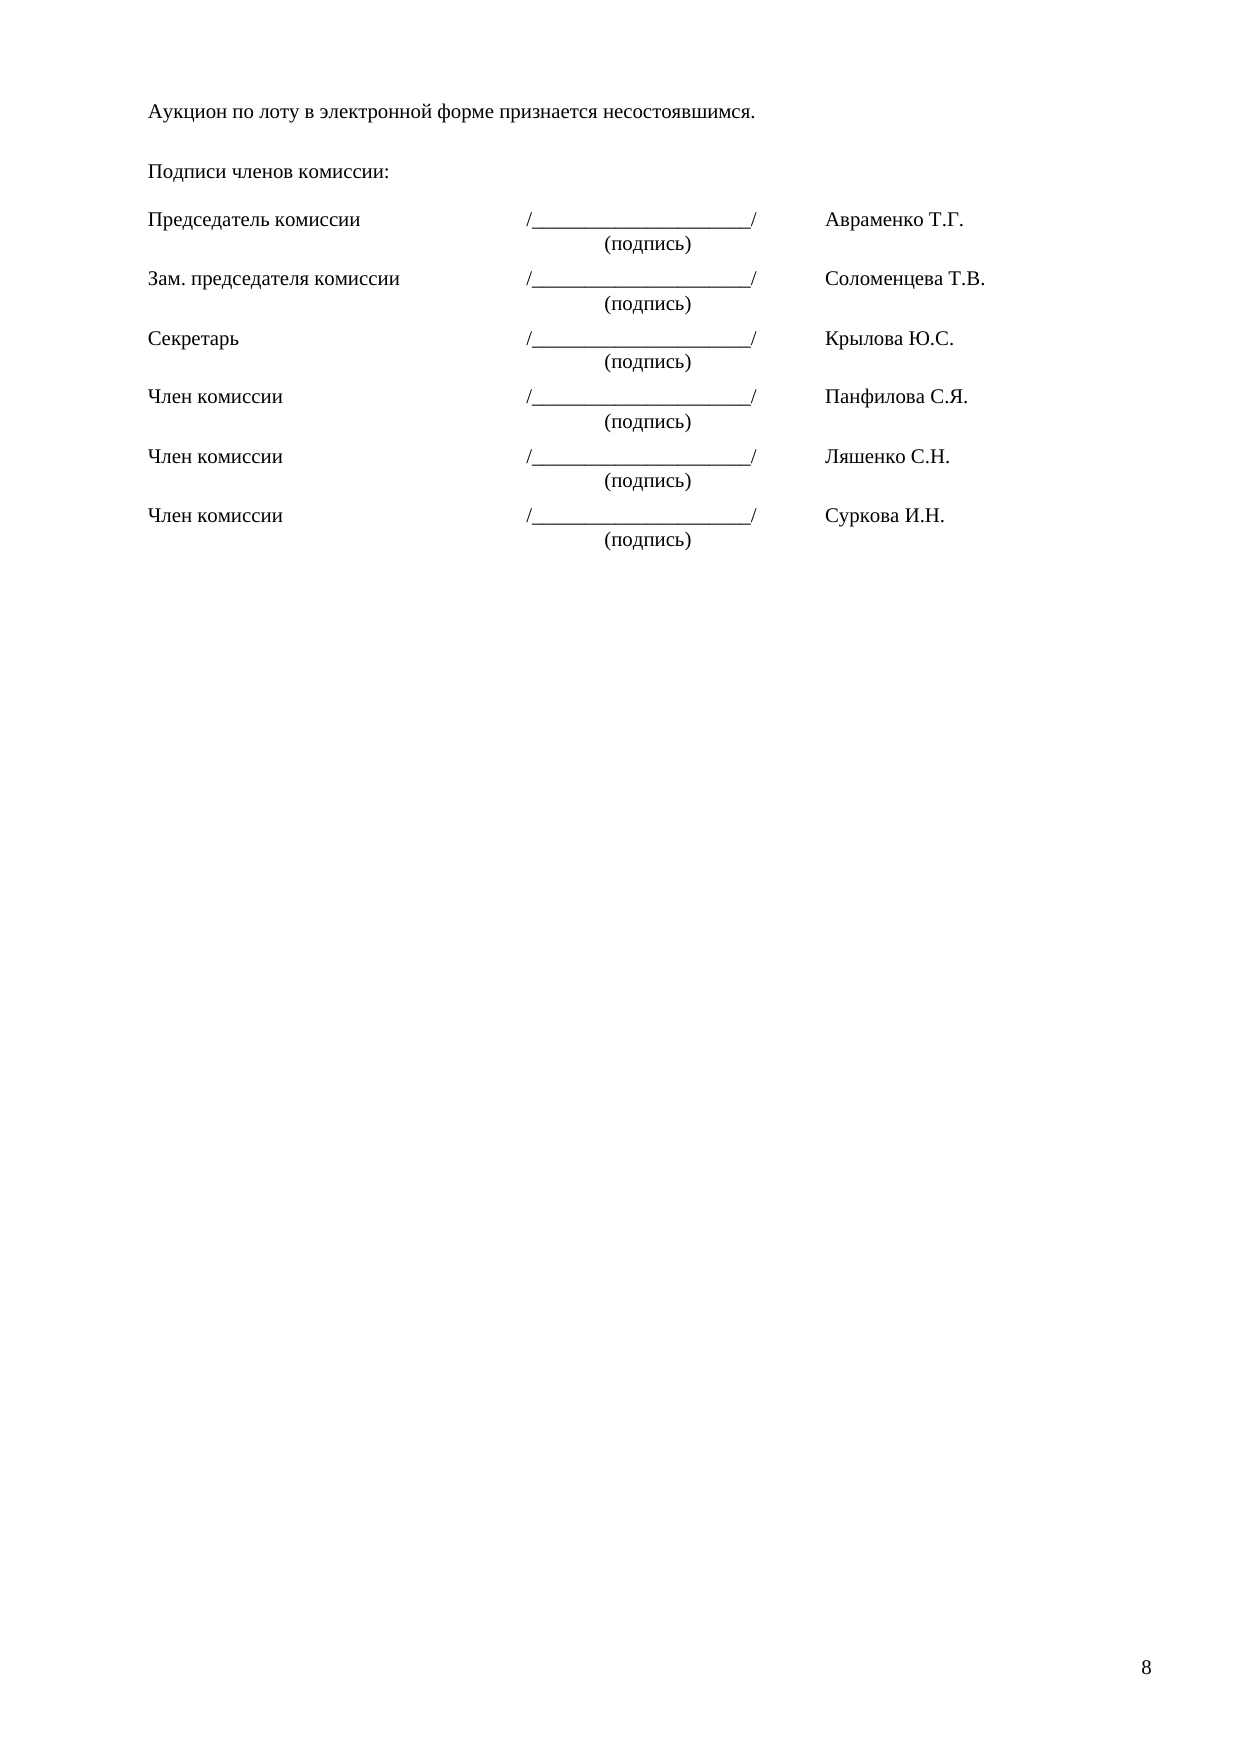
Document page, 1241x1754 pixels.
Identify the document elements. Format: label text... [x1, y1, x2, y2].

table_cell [136, 99, 1140, 135]
table_header Председатель комиссии [136, 207, 515, 266]
table_header /_____________________/ (подпись) [515, 207, 814, 266]
table_cell /_____________________/ (подпись) [515, 503, 814, 562]
text Подписи членов комиссии: [148, 159, 1152, 183]
table_cell Зам. председателя комиссии [136, 266, 515, 325]
table_header Авраменко Т.Г. [814, 207, 1111, 266]
table_cell /_____________________/ (подпись) [515, 385, 814, 443]
table_cell Соломенцева Т.В. [814, 266, 1111, 325]
table_cell Панфилова С.Я. [814, 385, 1111, 443]
table_cell Ляшенко С.Н. [814, 444, 1111, 503]
table_cell /_____________________/ (подпись) [515, 444, 814, 503]
table_cell Секретарь [136, 325, 515, 384]
table_cell Суркова И.Н. [814, 503, 1111, 562]
table_cell Член комиссии [136, 385, 515, 443]
table_cell Член комиссии [136, 444, 515, 503]
table_cell /_____________________/ (подпись) [515, 325, 814, 384]
table_cell /_____________________/ (подпись) [515, 266, 814, 325]
table_cell Член комиссии [136, 503, 515, 562]
table_cell Крылова Ю.С. [814, 325, 1111, 384]
